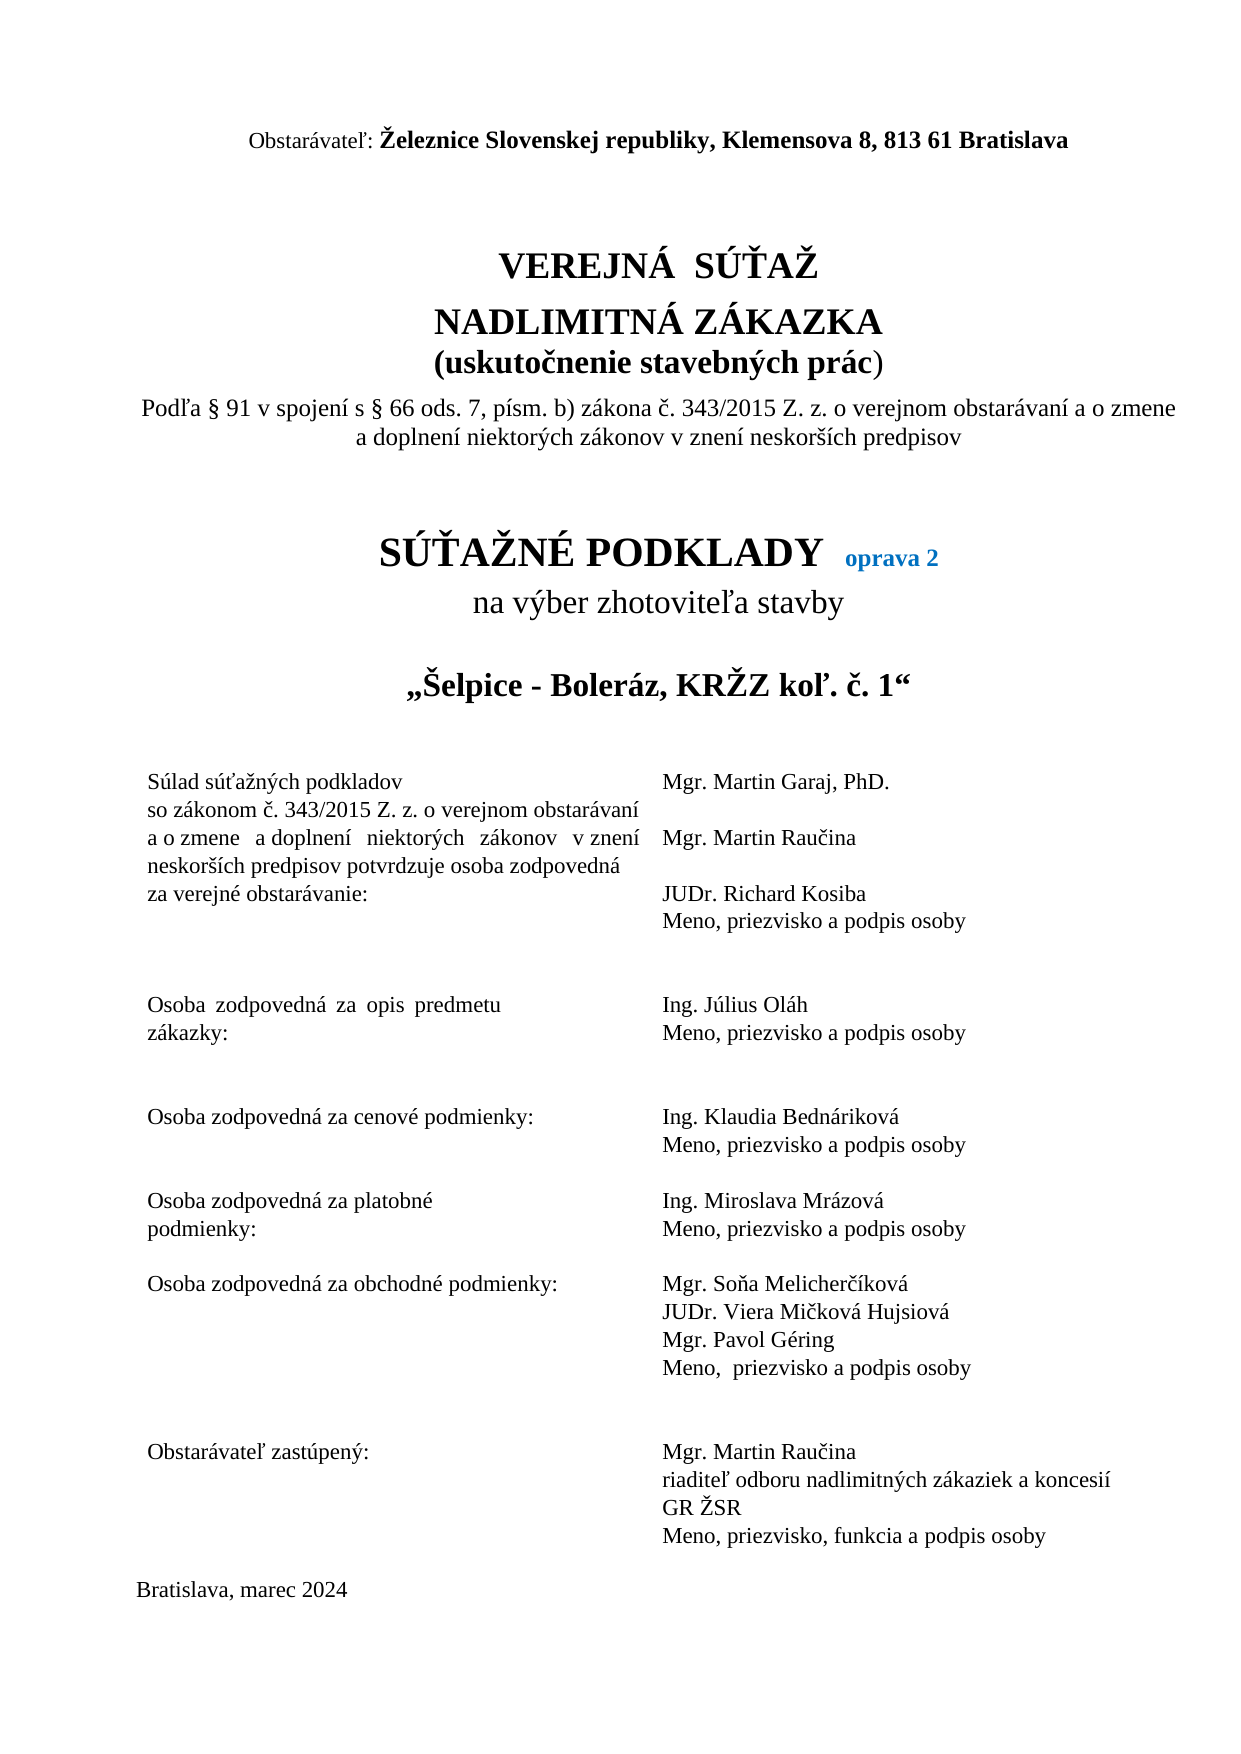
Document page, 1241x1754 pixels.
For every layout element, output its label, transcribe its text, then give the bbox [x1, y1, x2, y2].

text Bratislava, marec 2024 [136, 1576, 1181, 1602]
table_cell Mgr. Soňa Melicherčíková JUDr. Viera Mičková Hujsiová Mgr. Pavol Géring Meno, priezvisko a podpis osoby Mgr. Martin Raučina riaditeľ odboru nadlimitných zákaziek a koncesií GR ŽSR Meno, priezvisko, funkcia a podpis osoby [651, 1243, 1214, 1550]
table_cell Osoba zodpovedná za platobné podmienky: [136, 1187, 651, 1243]
table_header Mgr. Martin Garaj, PhD. Mgr. Martin Raučina JUDr. Richard Kosiba Meno, priezvisko a podpis osoby [651, 768, 1214, 963]
table_cell Ing. Miroslava Mrázová Meno, priezvisko a podpis osoby [651, 1187, 1214, 1243]
table_header Súlad súťažných podkladov so zákonom č. 343/2015 Z. z. o verejnom obstarávaní a o zmene a doplnení niektorých zákonov v znení neskorších predpisov potvrdzuje osoba zodpovedná za verejné obstarávanie: [136, 768, 651, 963]
text NADLIMITNÁ ZÁKAZKA [136, 299, 1181, 342]
text na výber zhotoviteľa stavby [136, 582, 1181, 621]
table_cell Osoba zodpovedná za opis predmetu zákazky: [136, 963, 651, 1075]
table_cell Osoba zodpovedná za cenové podmienky: [136, 1075, 651, 1187]
list Obstarávateľ: Železnice Slovenskej republiky, Klemensova 8, 813 61 Bratislava [136, 125, 1181, 153]
table_cell Ing. Klaudia Bednáriková Meno, priezvisko a podpis osoby [651, 1075, 1214, 1187]
text Podľa § 91 v spojení s § 66 ods. 7, písm. b) zákona č. 343/2015 Z. z. o verejnom obstarávaní a o zmene a doplnení niektorých zákonov v znení neskorších predpisov [136, 393, 1181, 451]
text (uskutočnenie stavebných prác) [136, 342, 1181, 381]
text SÚŤAŽNÉ PODKLADY oprava 2 [136, 527, 1181, 575]
table_cell Ing. Július Oláh Meno, priezvisko a podpis osoby [651, 963, 1214, 1075]
table_cell Osoba zodpovedná za obchodné podmienky: Obstarávateľ zastúpený: [136, 1243, 651, 1550]
text „Šelpice - Boleráz, KRŽZ koľ. č. 1“ [136, 665, 1181, 703]
list VEREJNÁ SÚŤAŽ [136, 244, 1181, 287]
